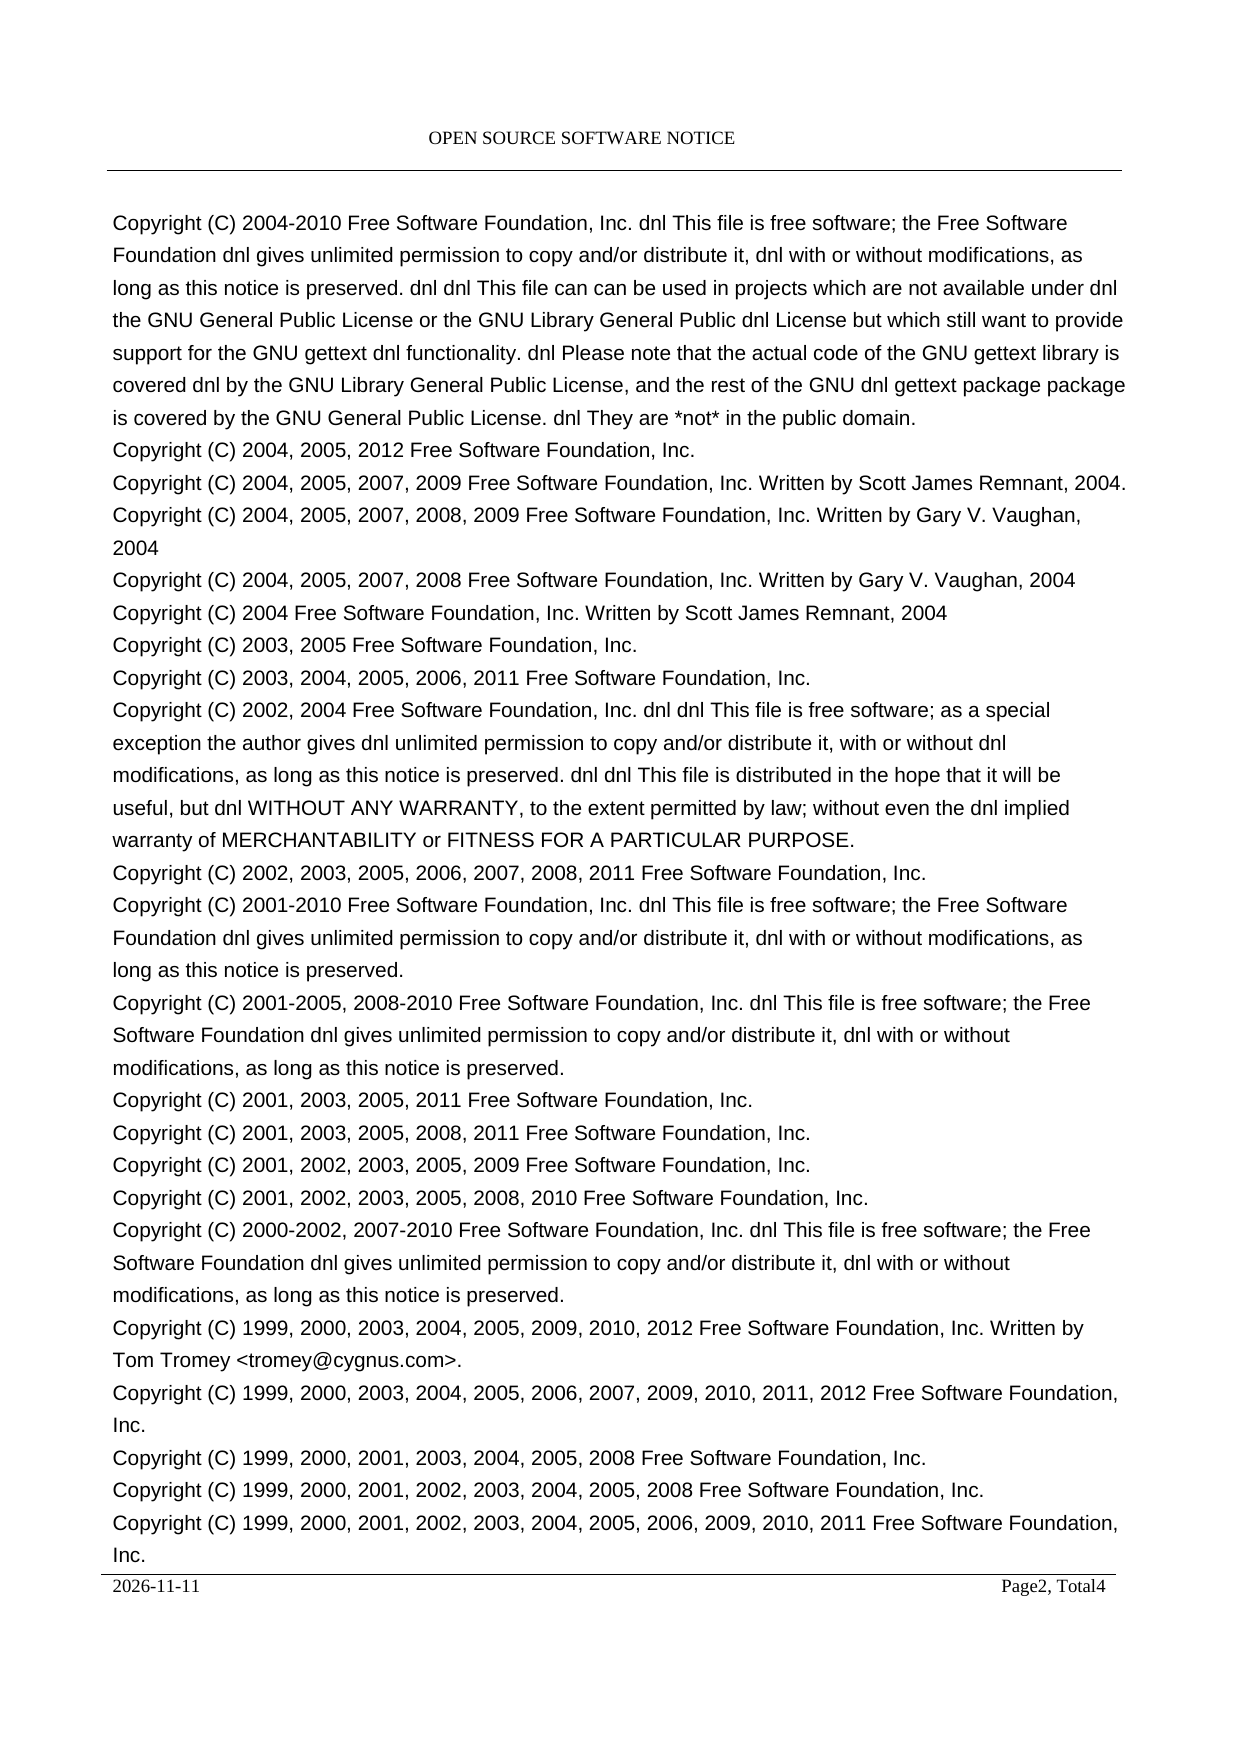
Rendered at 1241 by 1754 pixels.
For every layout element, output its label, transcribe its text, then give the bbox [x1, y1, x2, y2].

text Copyright (C) 1999, 2000, 2001, 2003, 2004, 2005, 2008 Free Software Foundation, Inc. [112, 1441, 1128, 1474]
text Copyright (C) 2001, 2002, 2003, 2005, 2009 Free Software Foundation, Inc. [112, 1149, 1128, 1181]
text Copyright (C) 2001-2005, 2008-2010 Free Software Foundation, Inc. dnl This file is free software; the Free Software Foundation dnl gives unlimited permission to copy and/or distribute it, dnl with or without modifications, as long as this notice is preserved. [112, 986, 1128, 1084]
text Copyright (C) 2004, 2005, 2012 Free Software Foundation, Inc. [112, 434, 1128, 466]
text Copyright (C) 2004 Free Software Foundation, Inc. Written by Scott James Remnant, 2004 [112, 596, 1128, 629]
text Copyright (C) 2002, 2004 Free Software Foundation, Inc. dnl dnl This file is free software; as a special exception the author gives dnl unlimited permission to copy and/or distribute it, with or without dnl modifications, as long as this notice is preserved. dnl dnl This file is distributed in the hope that it will be useful, but dnl WITHOUT ANY WARRANTY, to the extent permitted by law; without even the dnl implied warranty of MERCHANTABILITY or FITNESS FOR A PARTICULAR PURPOSE. [112, 694, 1128, 856]
text Copyright (C) 2004, 2005, 2007, 2009 Free Software Foundation, Inc. Written by Scott James Remnant, 2004. [112, 466, 1128, 499]
text Copyright (C) 2001, 2003, 2005, 2008, 2011 Free Software Foundation, Inc. [112, 1116, 1128, 1149]
text Copyright (C) 1999, 2000, 2003, 2004, 2005, 2006, 2007, 2009, 2010, 2011, 2012 Free Software Foundation, Inc. [112, 1376, 1128, 1441]
text Copyright (C) 2004-2010 Free Software Foundation, Inc. dnl This file is free software; the Free Software Foundation dnl gives unlimited permission to copy and/or distribute it, dnl with or without modifications, as long as this notice is preserved. dnl dnl This file can can be used in projects which are not available under dnl the GNU General Public License or the GNU Library General Public dnl License but which still want to provide support for the GNU gettext dnl functionality. dnl Please note that the actual code of the GNU gettext library is covered dnl by the GNU Library General Public License, and the rest of the GNU dnl gettext package package is covered by the GNU General Public License. dnl They are *not* in the public domain. [112, 206, 1128, 434]
text Copyright (C) 2003, 2005 Free Software Foundation, Inc. [112, 629, 1128, 661]
text Copyright (C) 2001, 2002, 2003, 2005, 2008, 2010 Free Software Foundation, Inc. [112, 1181, 1128, 1214]
text Copyright (C) 2001-2010 Free Software Foundation, Inc. dnl This file is free software; the Free Software Foundation dnl gives unlimited permission to copy and/or distribute it, dnl with or without modifications, as long as this notice is preserved. [112, 889, 1128, 986]
text Copyright (C) 1999, 2000, 2001, 2002, 2003, 2004, 2005, 2008 Free Software Foundation, Inc. [112, 1474, 1128, 1506]
text Copyright (C) 2003, 2004, 2005, 2006, 2011 Free Software Foundation, Inc. [112, 661, 1128, 694]
text Copyright (C) 1999, 2000, 2003, 2004, 2005, 2009, 2010, 2012 Free Software Foundation, Inc. Written by Tom Tromey <tromey@cygnus.com>. [112, 1311, 1128, 1376]
text Copyright (C) 1999, 2000, 2001, 2002, 2003, 2004, 2005, 2006, 2009, 2010, 2011 Free Software Foundation, Inc. [112, 1506, 1128, 1571]
text Copyright (C) 2000-2002, 2007-2010 Free Software Foundation, Inc. dnl This file is free software; the Free Software Foundation dnl gives unlimited permission to copy and/or distribute it, dnl with or without modifications, as long as this notice is preserved. [112, 1214, 1128, 1311]
text Copyright (C) 2004, 2005, 2007, 2008, 2009 Free Software Foundation, Inc. Written by Gary V. Vaughan, 2004 [112, 499, 1128, 564]
text Copyright (C) 2001, 2003, 2005, 2011 Free Software Foundation, Inc. [112, 1084, 1128, 1116]
text Copyright (C) 2004, 2005, 2007, 2008 Free Software Foundation, Inc. Written by Gary V. Vaughan, 2004 [112, 564, 1128, 596]
text Copyright (C) 2002, 2003, 2005, 2006, 2007, 2008, 2011 Free Software Foundation, Inc. [112, 856, 1128, 889]
